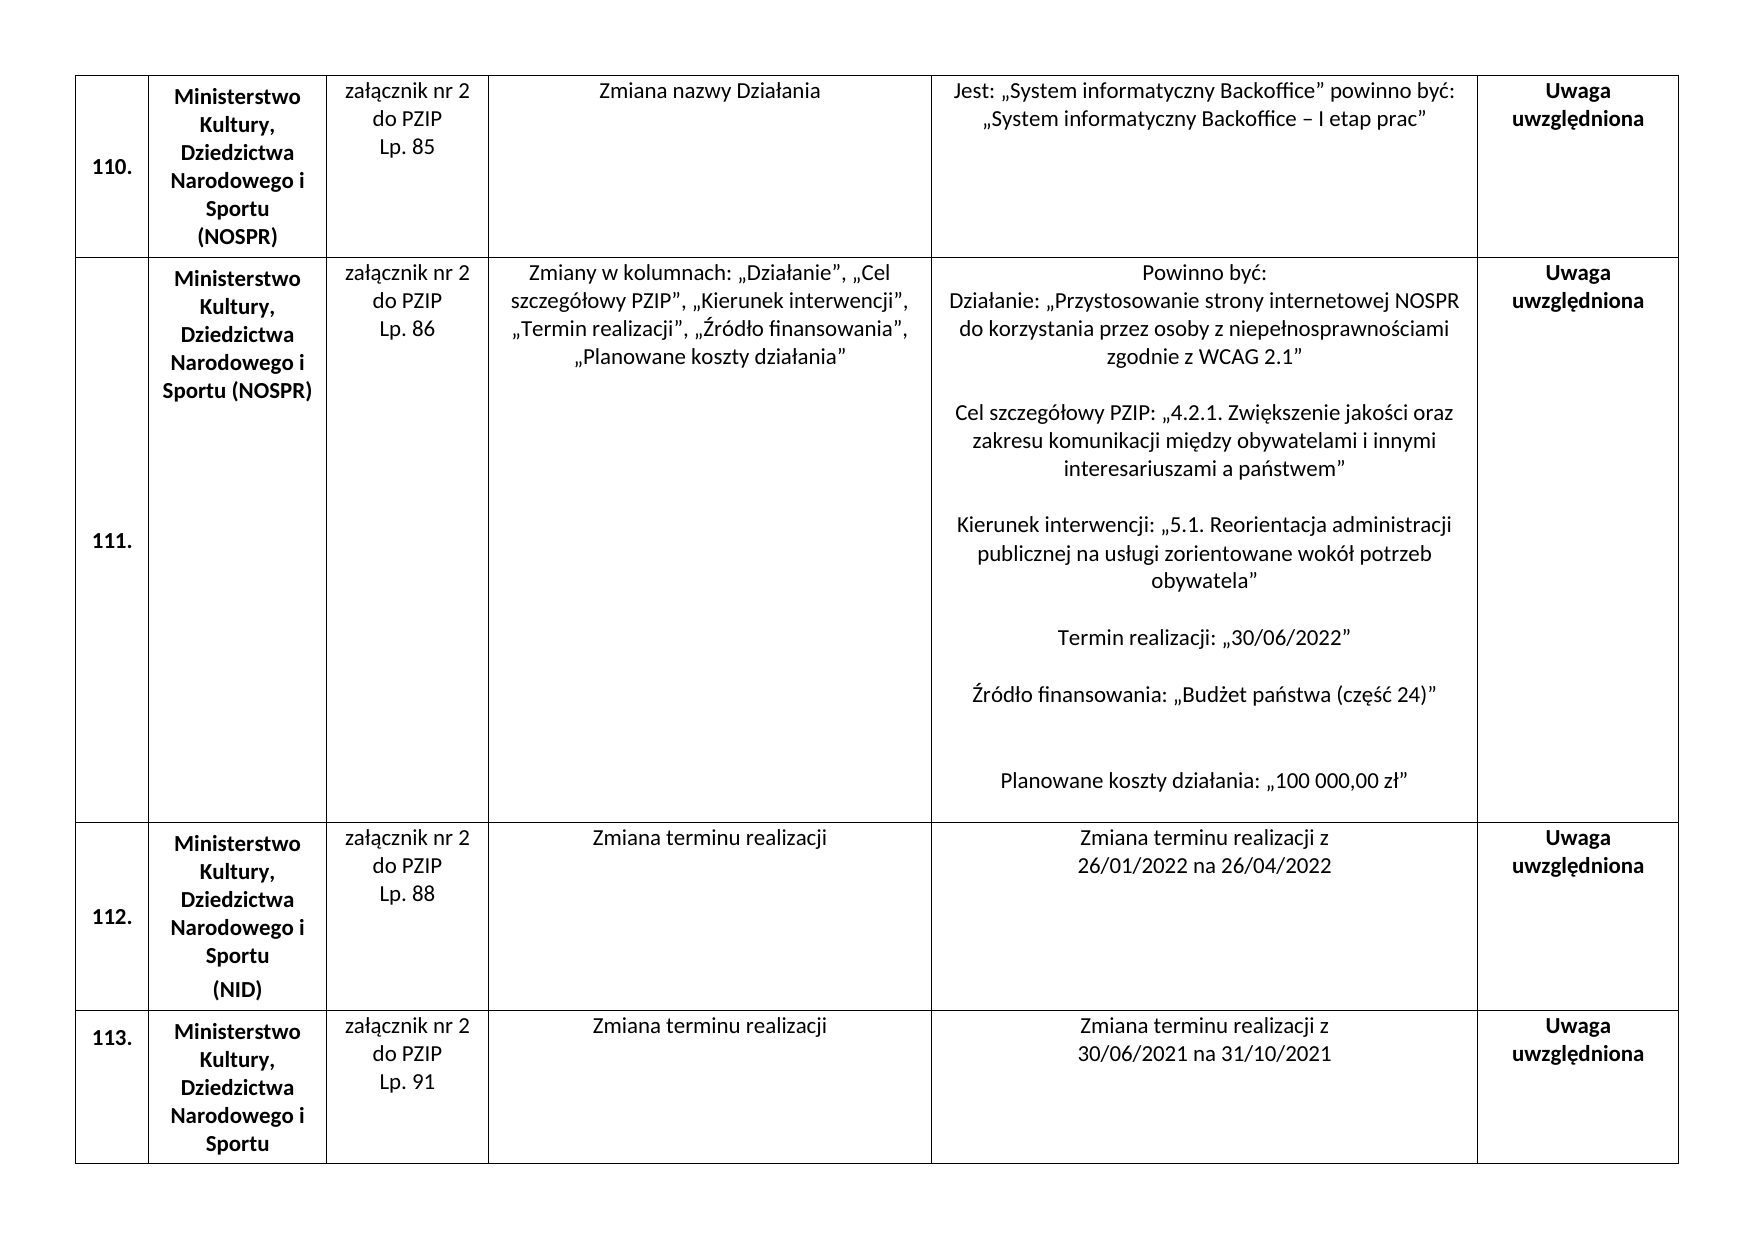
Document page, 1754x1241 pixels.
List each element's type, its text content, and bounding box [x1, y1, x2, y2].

table_cell załącznik nr 2 do PZIP Lp. 88 [327, 823, 488, 1010]
table_cell załącznik nr 2 do PZIP Lp. 86 [327, 258, 488, 822]
table_cell 113. [76, 1011, 148, 1163]
table_cell Zmiana terminu realizacji [489, 823, 931, 1010]
table_cell 110. [76, 76, 148, 257]
table_cell Uwaga uwzględniona [1478, 76, 1678, 257]
table_cell Ministerstwo Kultury, Dziedzictwa Narodowego i Sportu (NID) [149, 823, 326, 1010]
table_cell Zmiana terminu realizacji z 26/01/2022 na 26/04/2022 [932, 823, 1477, 1010]
table_cell Powinno być: Działanie: „Przystosowanie strony internetowej NOSPR do korzystania przez osoby z niepełnosprawnościami zgodnie z WCAG 2.1” Cel szczegółowy PZIP: „4.2.1. Zwiększenie jakości oraz zakresu komunikacji między obywatelami i innymi interesariuszami a państwem” Kierunek interwencji: „5.1. Reorientacja administracji publicznej na usługi zorientowane wokół potrzeb obywatela” Termin realizacji: „30/06/2022” Źródło finansowania: „Budżet państwa (część 24)” Planowane koszty działania: „100 000,00 zł” [932, 258, 1477, 822]
table_cell Jest: „System informatyczny Backoffice” powinno być: „System informatyczny Backoffice – I etap prac” [932, 76, 1477, 257]
table_cell 111. [76, 258, 148, 822]
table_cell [932, 1011, 1477, 1163]
table_cell Uwaga uwzględniona [1478, 258, 1678, 822]
table_cell Zmiana nazwy Działania [489, 76, 931, 257]
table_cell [149, 1011, 326, 1163]
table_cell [489, 1011, 931, 1163]
table_cell 112. [76, 823, 148, 1010]
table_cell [327, 1011, 488, 1163]
table_cell Uwaga uwzględniona [1478, 1011, 1678, 1163]
table_cell Ministerstwo Kultury, Dziedzictwa Narodowego i Sportu (NOSPR) [149, 76, 326, 257]
table_cell Ministerstwo Kultury, Dziedzictwa Narodowego i Sportu (NOSPR) [149, 258, 326, 822]
table_cell Uwaga uwzględniona [1478, 823, 1678, 1010]
table_cell Zmiany w kolumnach: „Działanie”, „Cel szczegółowy PZIP”, „Kierunek interwencji”, „Termin realizacji”, „Źródło finansowania”, „Planowane koszty działania” [489, 258, 931, 822]
table_cell załącznik nr 2 do PZIP Lp. 85 [327, 76, 488, 257]
